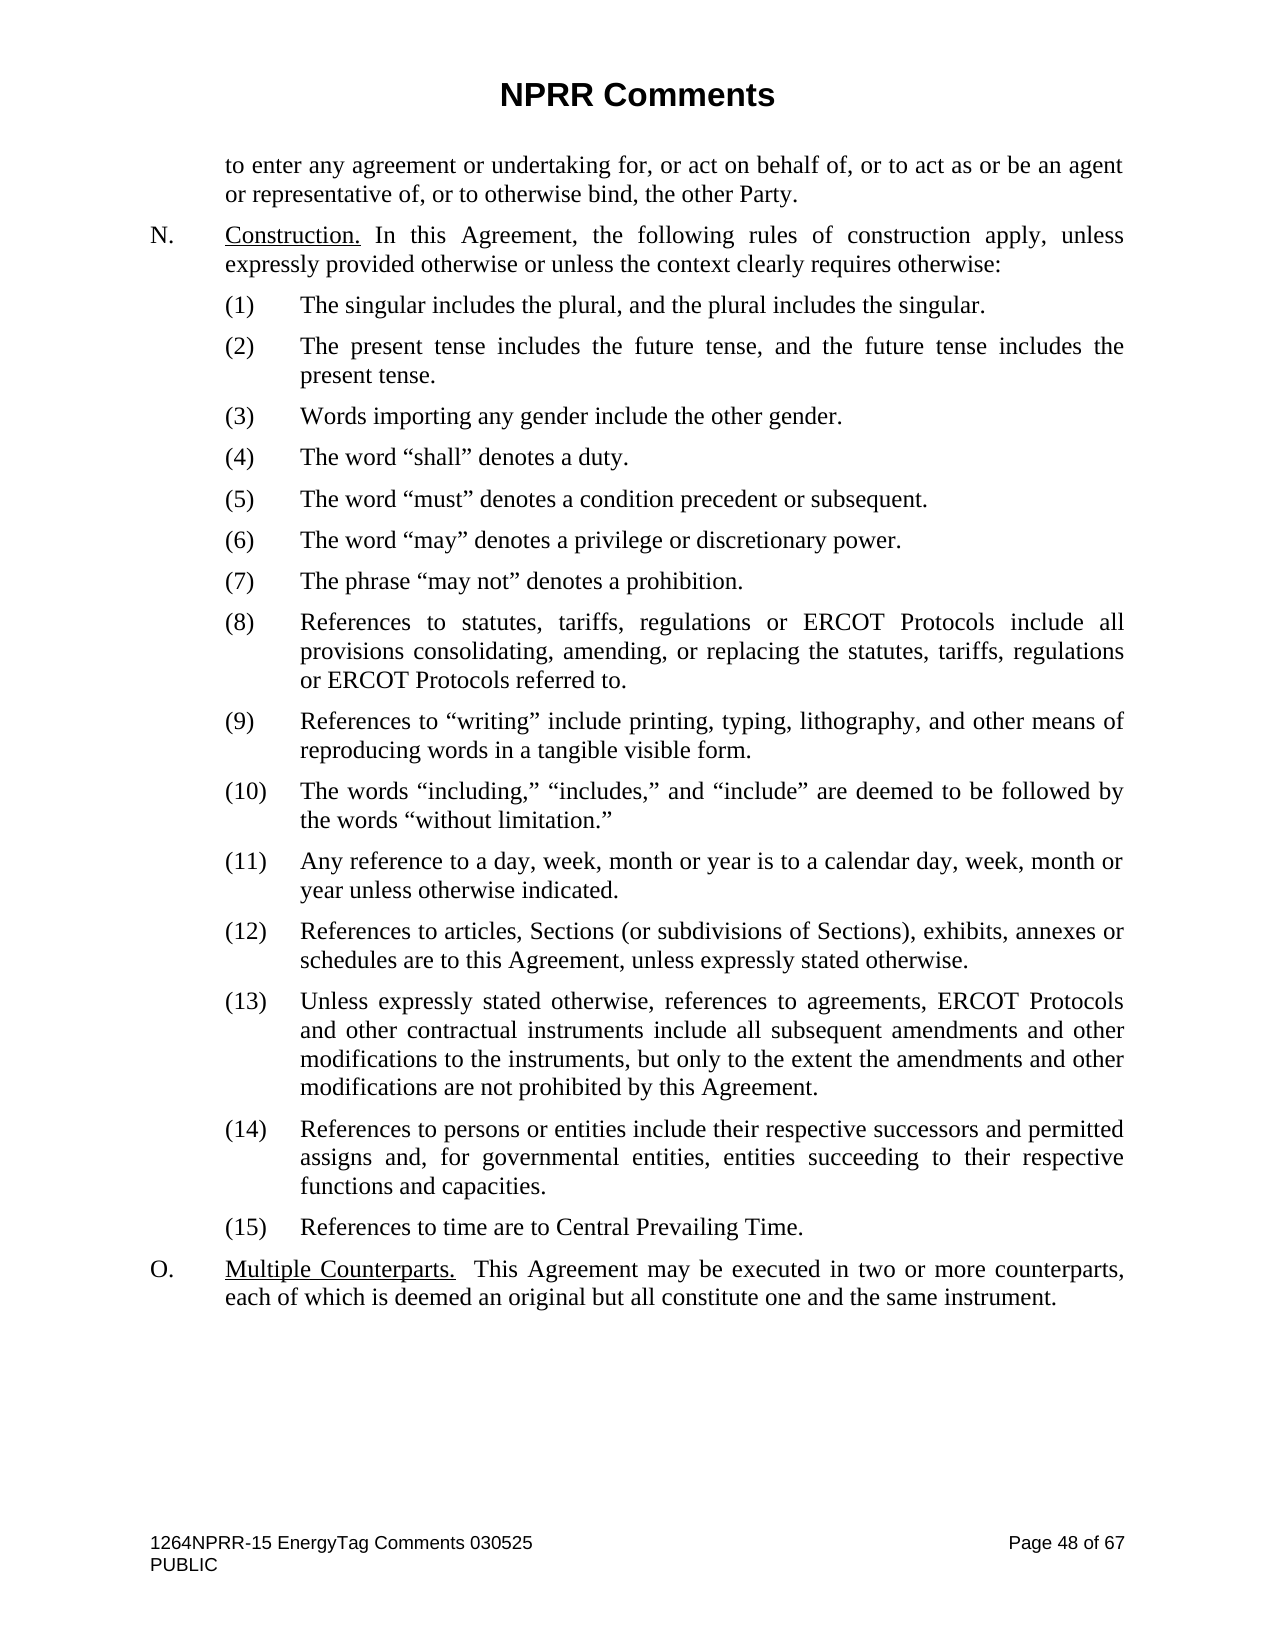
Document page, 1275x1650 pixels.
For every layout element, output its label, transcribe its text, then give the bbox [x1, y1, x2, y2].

text (11) Any reference to a day, week, month or year is to a calendar day, week, month or year unless otherwise indicated. [225, 846, 1125, 904]
text (4) The word “shall” denotes a duty. [225, 442, 1125, 471]
text (1) The singular includes the plural, and the plural includes the singular. [225, 290, 1125, 319]
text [150, 150, 1125, 207]
text (13) Unless expressly stated otherwise, references to agreements, ERCOT Protocols and other contractual instruments include all subsequent amendments and other modifications to the instruments, but only to the extent the amendments and other modifications are not prohibited by this Agreement. [225, 986, 1125, 1101]
text (2) The present tense includes the future tense, and the future tense includes the present tense. [225, 331, 1125, 389]
text (12) References to articles, Sections (or subdivisions of Sections), exhibits, annexes or schedules are to this Agreement, unless expressly stated otherwise. [225, 916, 1125, 974]
text (6) The word “may” denotes a privilege or discretionary power. [225, 525, 1125, 554]
text (10) The words “including,” “includes,” and “include” are deemed to be followed by the words “without limitation.” [225, 776, 1125, 834]
text O. Multiple Counterparts. This Agreement may be executed in two or more counterparts, each of which is deemed an original but all constitute one and the same instrument. [150, 1254, 1125, 1311]
text (9) References to “writing” include printing, typing, lithography, and other means of reproducing words in a tangible visible form. [225, 706, 1125, 764]
text (14) References to persons or entities include their respective successors and permitted assigns and, for governmental entities, entities succeeding to their respective functions and capacities. [225, 1114, 1125, 1200]
text (7) The phrase “may not” denotes a prohibition. [225, 566, 1125, 595]
text (8) References to statutes, tariffs, regulations or ERCOT Protocols include all provisions consolidating, amending, or replacing the statutes, tariffs, regulations or ERCOT Protocols referred to. [225, 607, 1125, 694]
text (5) The word “must” denotes a condition precedent or subsequent. [225, 484, 1125, 512]
text N. Construction. In this Agreement, the following rules of construction apply, unless expressly provided otherwise or unless the context clearly requires otherwise: [150, 220, 1125, 277]
text (15) References to time are to Central Prevailing Time. [225, 1212, 1125, 1241]
text (3) Words importing any gender include the other gender. [225, 401, 1125, 430]
